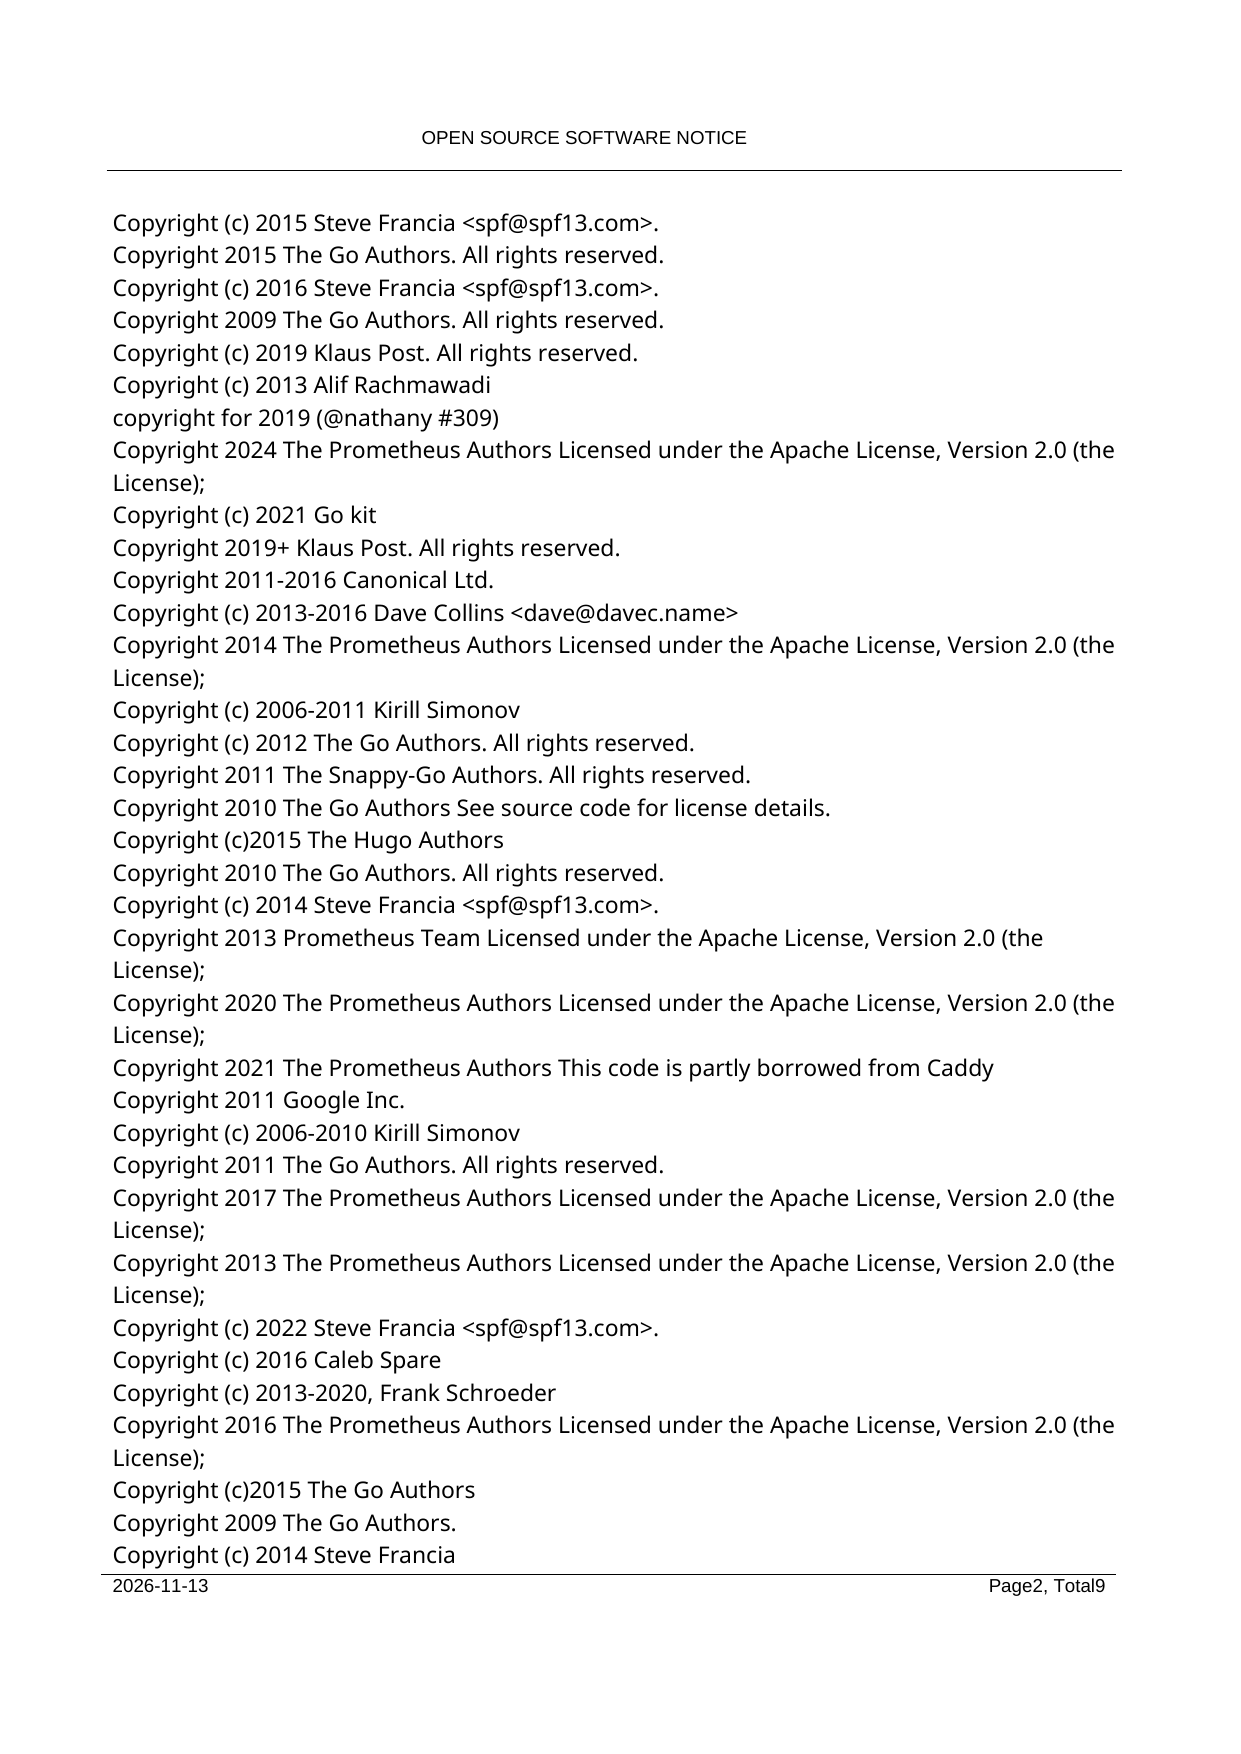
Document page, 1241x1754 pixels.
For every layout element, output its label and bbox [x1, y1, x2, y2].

text [112, 206, 1128, 1571]
